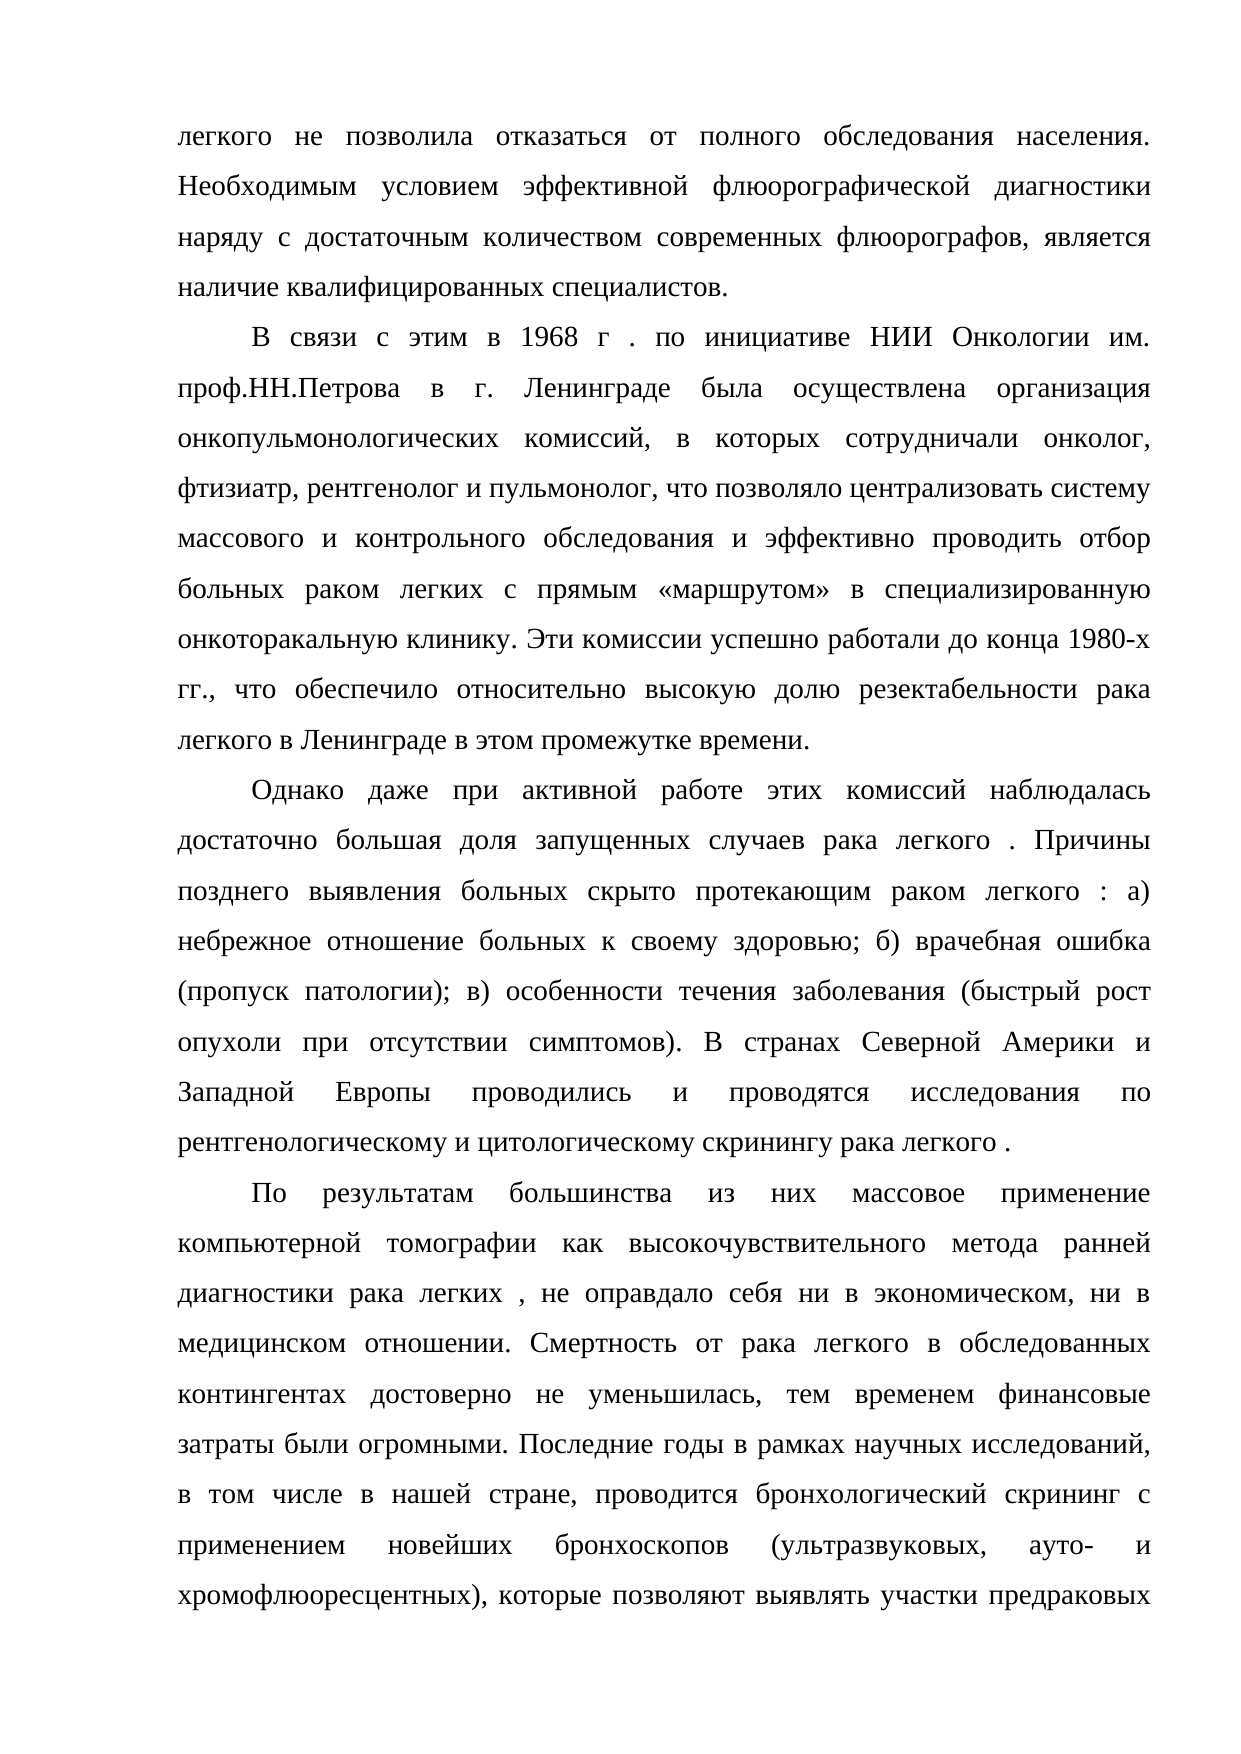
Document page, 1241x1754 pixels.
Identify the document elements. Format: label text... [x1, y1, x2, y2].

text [177, 118, 1152, 303]
text Однако даже при активной работе этих комиссий наблюдалась достаточно большая доля запущенных случаев рака легкого . Причины позднего выявления больных скрыто протекающим раком легкого : а) небрежное отношение больных к своему здоровью; б) врачебная ошибка (пропуск патологии); в) особенности течения заболевания (быстрый рост опухоли при отсутствии симптомов). В странах Северной Америки и Западной Европы проводились и проводятся исследования по рентгенологическому и цитологическому скринингу рака легкого . [177, 772, 1152, 1158]
text В связи с этим в 1968 г . по инициативе НИИ Онкологии им. проф.НН.Петрова в г. Ленинграде была осуществлена организация онкопульмонологических комиссий, в которых сотрудничали онколог, фтизиатр, рентгенолог и пульмонолог, что позволяло централизовать систему массового и контрольного обследования и эффективно проводить отбор больных раком легких с прямым «маршрутом» в специализированную онкоторакальную клинику. Эти комиссии успешно работали до конца 1980-х гг., что обеспечило относительно высокую долю резектабельности рака легкого в Ленинграде в этом промежутке времени. [177, 319, 1152, 755]
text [177, 1175, 1152, 1611]
